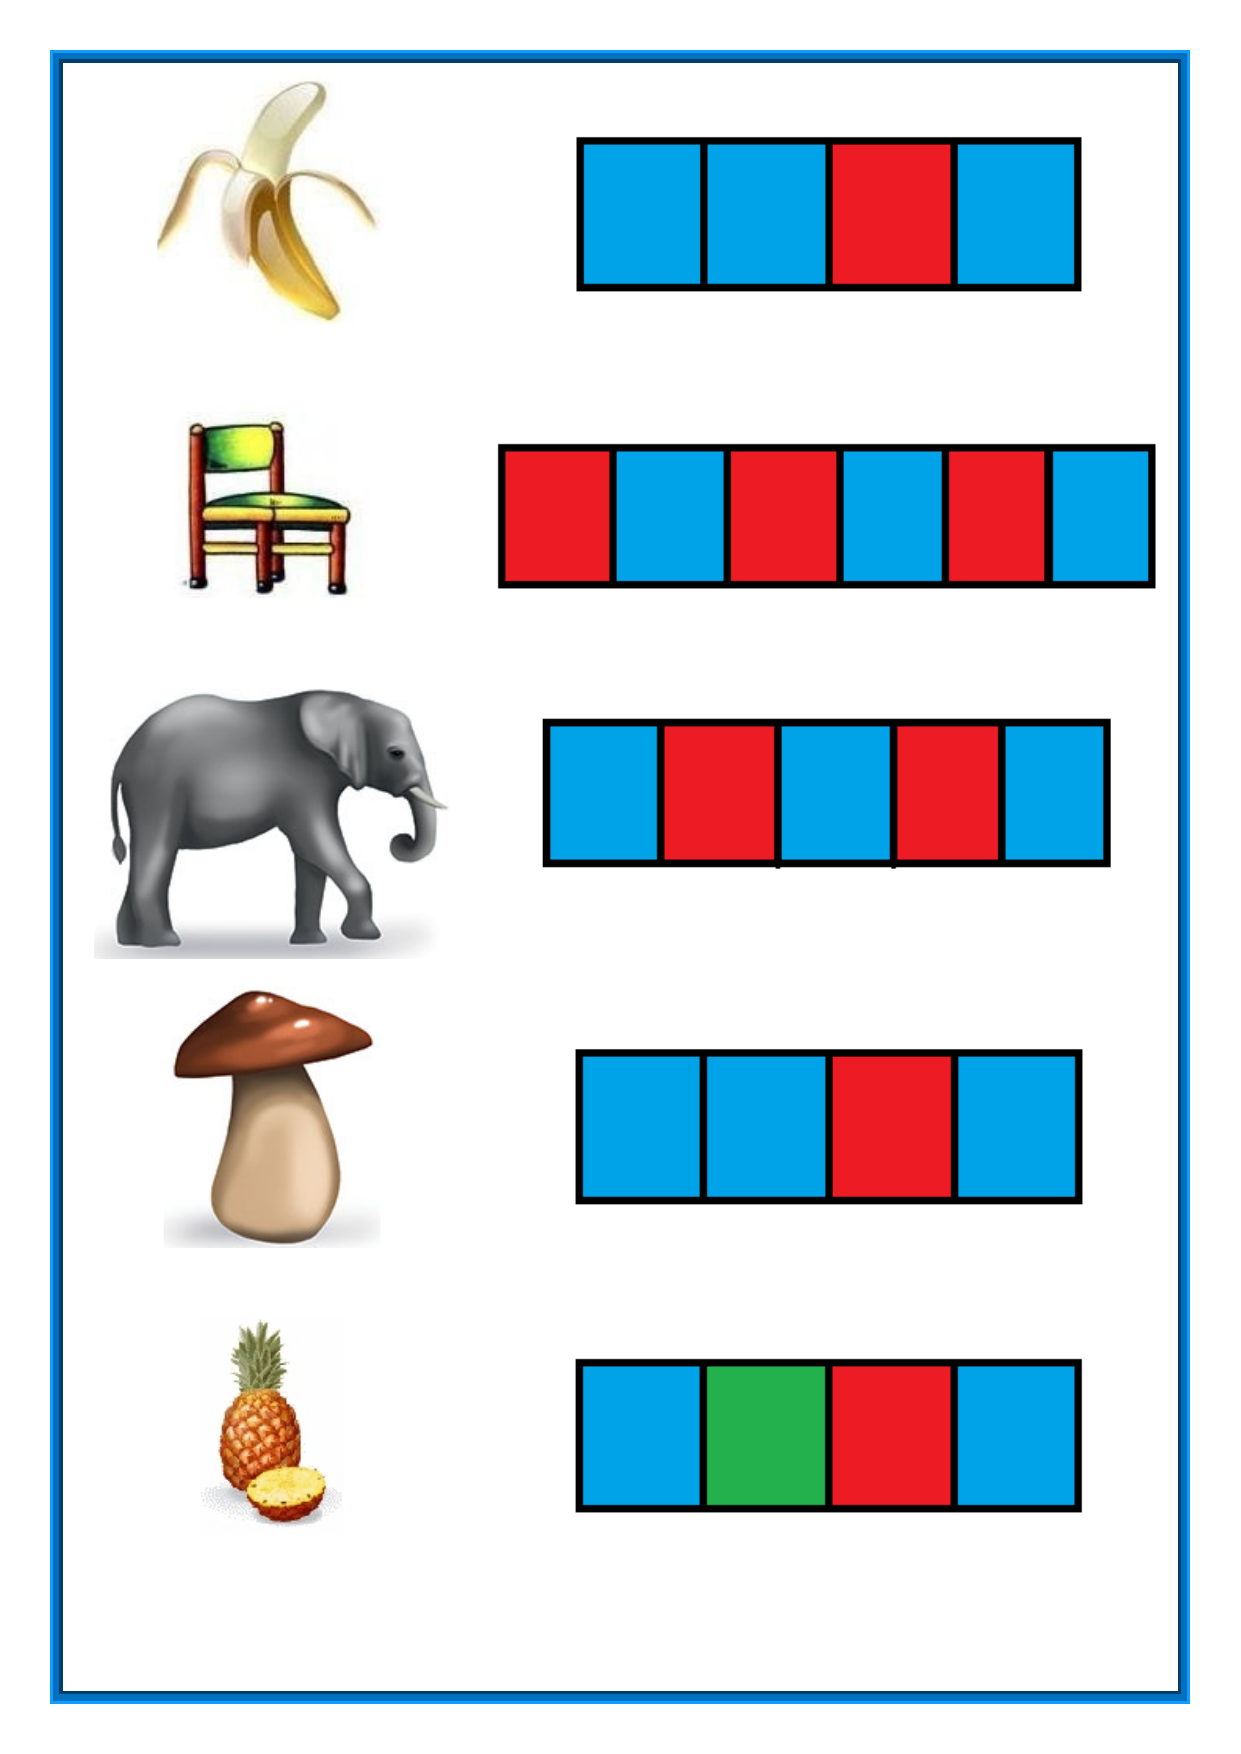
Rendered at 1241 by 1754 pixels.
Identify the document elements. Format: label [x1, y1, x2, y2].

picture [157, 75, 387, 325]
picture [570, 1346, 1087, 1520]
table_cell [64, 987, 481, 1291]
picture [491, 434, 1166, 596]
table_cell [64, 1291, 481, 1594]
picture [173, 406, 371, 598]
picture [565, 131, 1092, 296]
table_cell [64, 682, 481, 987]
table_cell [64, 379, 481, 682]
table_cell [481, 379, 1176, 682]
picture [534, 710, 1123, 875]
table_cell [481, 682, 1176, 987]
picture [200, 1318, 344, 1535]
picture [94, 682, 451, 959]
table_header [64, 75, 481, 379]
picture [163, 986, 381, 1248]
table_cell [481, 1291, 1176, 1594]
table_header [481, 75, 1176, 379]
table_cell [481, 987, 1176, 1291]
picture [564, 1042, 1093, 1209]
